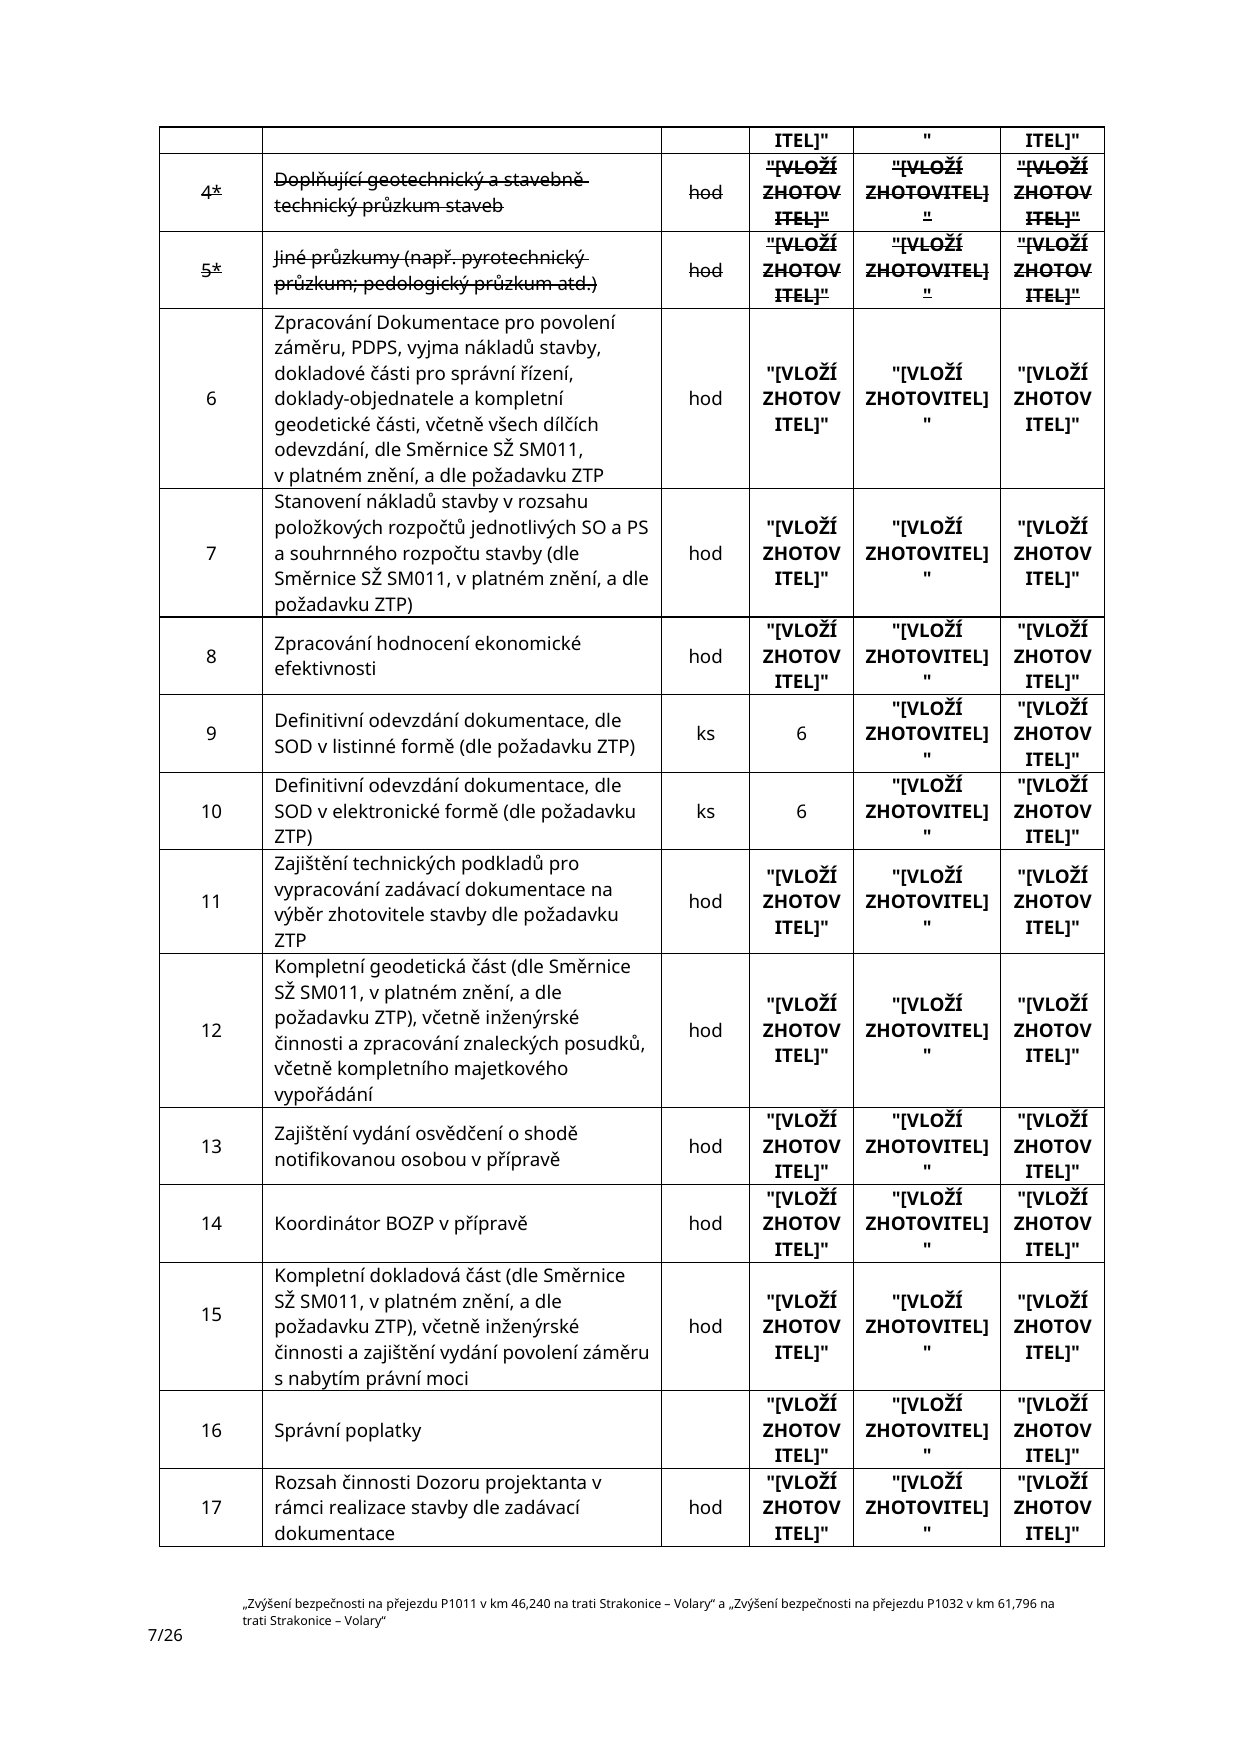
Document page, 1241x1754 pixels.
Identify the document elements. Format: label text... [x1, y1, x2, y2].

table_cell hod [662, 489, 749, 616]
table_cell hod [662, 954, 749, 1107]
table_cell 6 [160, 309, 262, 488]
table_cell hod [662, 618, 749, 694]
table_cell "[VLOŽÍ ZHOTOVITEL]" [1001, 309, 1104, 488]
table_cell "[VLOŽÍ ZHOTOVITEL]" [750, 1185, 853, 1262]
table_cell 3* [160, 128, 262, 153]
table_cell "[VLOŽÍ ZHOTOVITEL]" [1001, 850, 1104, 952]
table_cell "[VLOŽÍ ZHOTOVITEL]" [854, 309, 1000, 488]
table_cell 6 [750, 695, 853, 772]
table_cell "[VLOŽÍ ZHOTOVITEL]" [854, 1108, 1000, 1184]
table_cell "[VLOŽÍ ZHOTOVITEL]" [1001, 1185, 1104, 1262]
table_cell Zpracování Dokumentace pro povolení záměru, PDPS, vyjma nákladů stavby, dokladové části pro správní řízení, doklady-objednatele a kompletní geodetické části, včetně všech dílčích odevzdání, dle Směrnice SŽ SM011, v platném znění, a dle požadavku ZTP [263, 309, 661, 488]
table_cell "[VLOŽÍ ZHOTOVITEL]" [750, 1469, 853, 1546]
table_cell Rozsah činnosti Dozoru projektanta v rámci realizace stavby dle zadávací dokumentace [263, 1469, 661, 1546]
table_cell hod [662, 1108, 749, 1184]
table_cell 12 [160, 954, 262, 1107]
table_cell "[VLOŽÍ ZHOTOVITEL]" [854, 154, 1000, 231]
table_cell "[VLOŽÍ ZHOTOVITEL]" [750, 309, 853, 488]
table_cell "[VLOŽÍ ZHOTOVITEL]" [750, 1108, 853, 1184]
table_cell Doplňující geotechnický a stavebně technický průzkum staveb [263, 154, 661, 231]
table_cell "[VLOŽÍ ZHOTOVITEL]" [750, 1263, 853, 1390]
table_cell "[VLOŽÍ ZHOTOVITEL]" [750, 1391, 853, 1468]
table_cell "[VLOŽÍ ZHOTOVITEL]" [1001, 232, 1104, 308]
table_cell "[VLOŽÍ ZHOTOVITEL]" [750, 618, 853, 694]
table_cell "[VLOŽÍ ZHOTOVITEL]" [750, 850, 853, 952]
table_cell "[VLOŽÍ ZHOTOVITEL]" [750, 954, 853, 1107]
table_cell "[VLOŽÍ ZHOTOVITEL]" [854, 232, 1000, 308]
table_cell "[VLOŽÍ ZHOTOVITEL]" [854, 618, 1000, 694]
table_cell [263, 128, 661, 153]
table_cell 16 [160, 1391, 262, 1468]
table_cell hod [662, 309, 749, 488]
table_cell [1001, 128, 1104, 153]
table_cell 6 [750, 773, 853, 849]
table_cell "[VLOŽÍ ZHOTOVITEL]" [854, 1469, 1000, 1546]
table_cell Zpracování hodnocení ekonomické efektivnosti [263, 618, 661, 694]
table_cell 8 [160, 618, 262, 694]
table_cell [854, 128, 1000, 153]
table_cell "[VLOŽÍ ZHOTOVITEL]" [1001, 1108, 1104, 1184]
table_cell 11 [160, 850, 262, 952]
table_cell "[VLOŽÍ ZHOTOVITEL]" [750, 489, 853, 616]
table_cell hod [662, 232, 749, 308]
table_cell "[VLOŽÍ ZHOTOVITEL]" [1001, 154, 1104, 231]
table_cell 17 [160, 1469, 262, 1546]
table_cell "[VLOŽÍ ZHOTOVITEL]" [750, 154, 853, 231]
table_cell "[VLOŽÍ ZHOTOVITEL]" [854, 1391, 1000, 1468]
table_cell Zajištění vydání osvědčení o shodě notifikovanou osobou v přípravě [263, 1108, 661, 1184]
table_cell "[VLOŽÍ ZHOTOVITEL]" [1001, 954, 1104, 1107]
table_cell "[VLOŽÍ ZHOTOVITEL]" [750, 232, 853, 308]
table_cell "[VLOŽÍ ZHOTOVITEL]" [854, 1185, 1000, 1262]
table_cell [662, 1391, 749, 1468]
table_cell Kompletní dokladová část (dle Směrnice SŽ SM011, v platném znění, a dle požadavku ZTP), včetně inženýrské činnosti a zajištění vydání povolení záměru s nabytím právní moci [263, 1263, 661, 1390]
table_cell 7 [160, 489, 262, 616]
table_cell "[VLOŽÍ ZHOTOVITEL]" [1001, 1469, 1104, 1546]
table_cell hod [662, 154, 749, 231]
table_cell Koordinátor BOZP v přípravě [263, 1185, 661, 1262]
table_cell 15 [160, 1263, 262, 1390]
table_cell 9 [160, 695, 262, 772]
table_cell "[VLOŽÍ ZHOTOVITEL]" [854, 1263, 1000, 1390]
table_cell "[VLOŽÍ ZHOTOVITEL]" [1001, 618, 1104, 694]
table_cell 13 [160, 1108, 262, 1184]
table_cell hod [662, 1469, 749, 1546]
table_cell 10 [160, 773, 262, 849]
table_cell Definitivní odevzdání dokumentace, dle SOD v elektronické formě (dle požadavku ZTP) [263, 773, 661, 849]
table_cell Zajištění technických podkladů pro vypracování zadávací dokumentace na výběr zhotovitele stavby dle požadavku ZTP [263, 850, 661, 952]
table_cell ks [662, 773, 749, 849]
table_cell Kompletní geodetická část (dle Směrnice SŽ SM011, v platném znění, a dle požadavku ZTP), včetně inženýrské činnosti a zpracování znaleckých posudků, včetně kompletního majetkového vypořádání [263, 954, 661, 1107]
table_cell hod [662, 850, 749, 952]
table_cell "[VLOŽÍ ZHOTOVITEL]" [854, 695, 1000, 772]
table_cell hod [662, 1263, 749, 1390]
table_cell "[VLOŽÍ ZHOTOVITEL]" [1001, 1391, 1104, 1468]
table_cell 5* [160, 232, 262, 308]
table_cell ks [662, 695, 749, 772]
table_cell "[VLOŽÍ ZHOTOVITEL]" [1001, 773, 1104, 849]
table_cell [750, 128, 853, 153]
table_cell Jiné průzkumy (např. pyrotechnický průzkum; pedologický průzkum atd.) [263, 232, 661, 308]
table_cell 14 [160, 1185, 262, 1262]
table_cell "[VLOŽÍ ZHOTOVITEL]" [854, 954, 1000, 1107]
table_cell "[VLOŽÍ ZHOTOVITEL]" [854, 850, 1000, 952]
table_cell Definitivní odevzdání dokumentace, dle SOD v listinné formě (dle požadavku ZTP) [263, 695, 661, 772]
table_cell Správní poplatky [263, 1391, 661, 1468]
table_cell "[VLOŽÍ ZHOTOVITEL]" [854, 773, 1000, 849]
table_cell "[VLOŽÍ ZHOTOVITEL]" [854, 489, 1000, 616]
table_cell 4* [160, 154, 262, 231]
table_cell "[VLOŽÍ ZHOTOVITEL]" [1001, 695, 1104, 772]
table_cell Stanovení nákladů stavby v rozsahu položkových rozpočtů jednotlivých SO a PS a souhrnného rozpočtu stavby (dle Směrnice SŽ SM011, v platném znění, a dle požadavku ZTP) [263, 489, 661, 616]
table_cell "[VLOŽÍ ZHOTOVITEL]" [1001, 1263, 1104, 1390]
table_cell "[VLOŽÍ ZHOTOVITEL]" [1001, 489, 1104, 616]
table_cell km [662, 128, 749, 153]
table_cell hod [662, 1185, 749, 1262]
